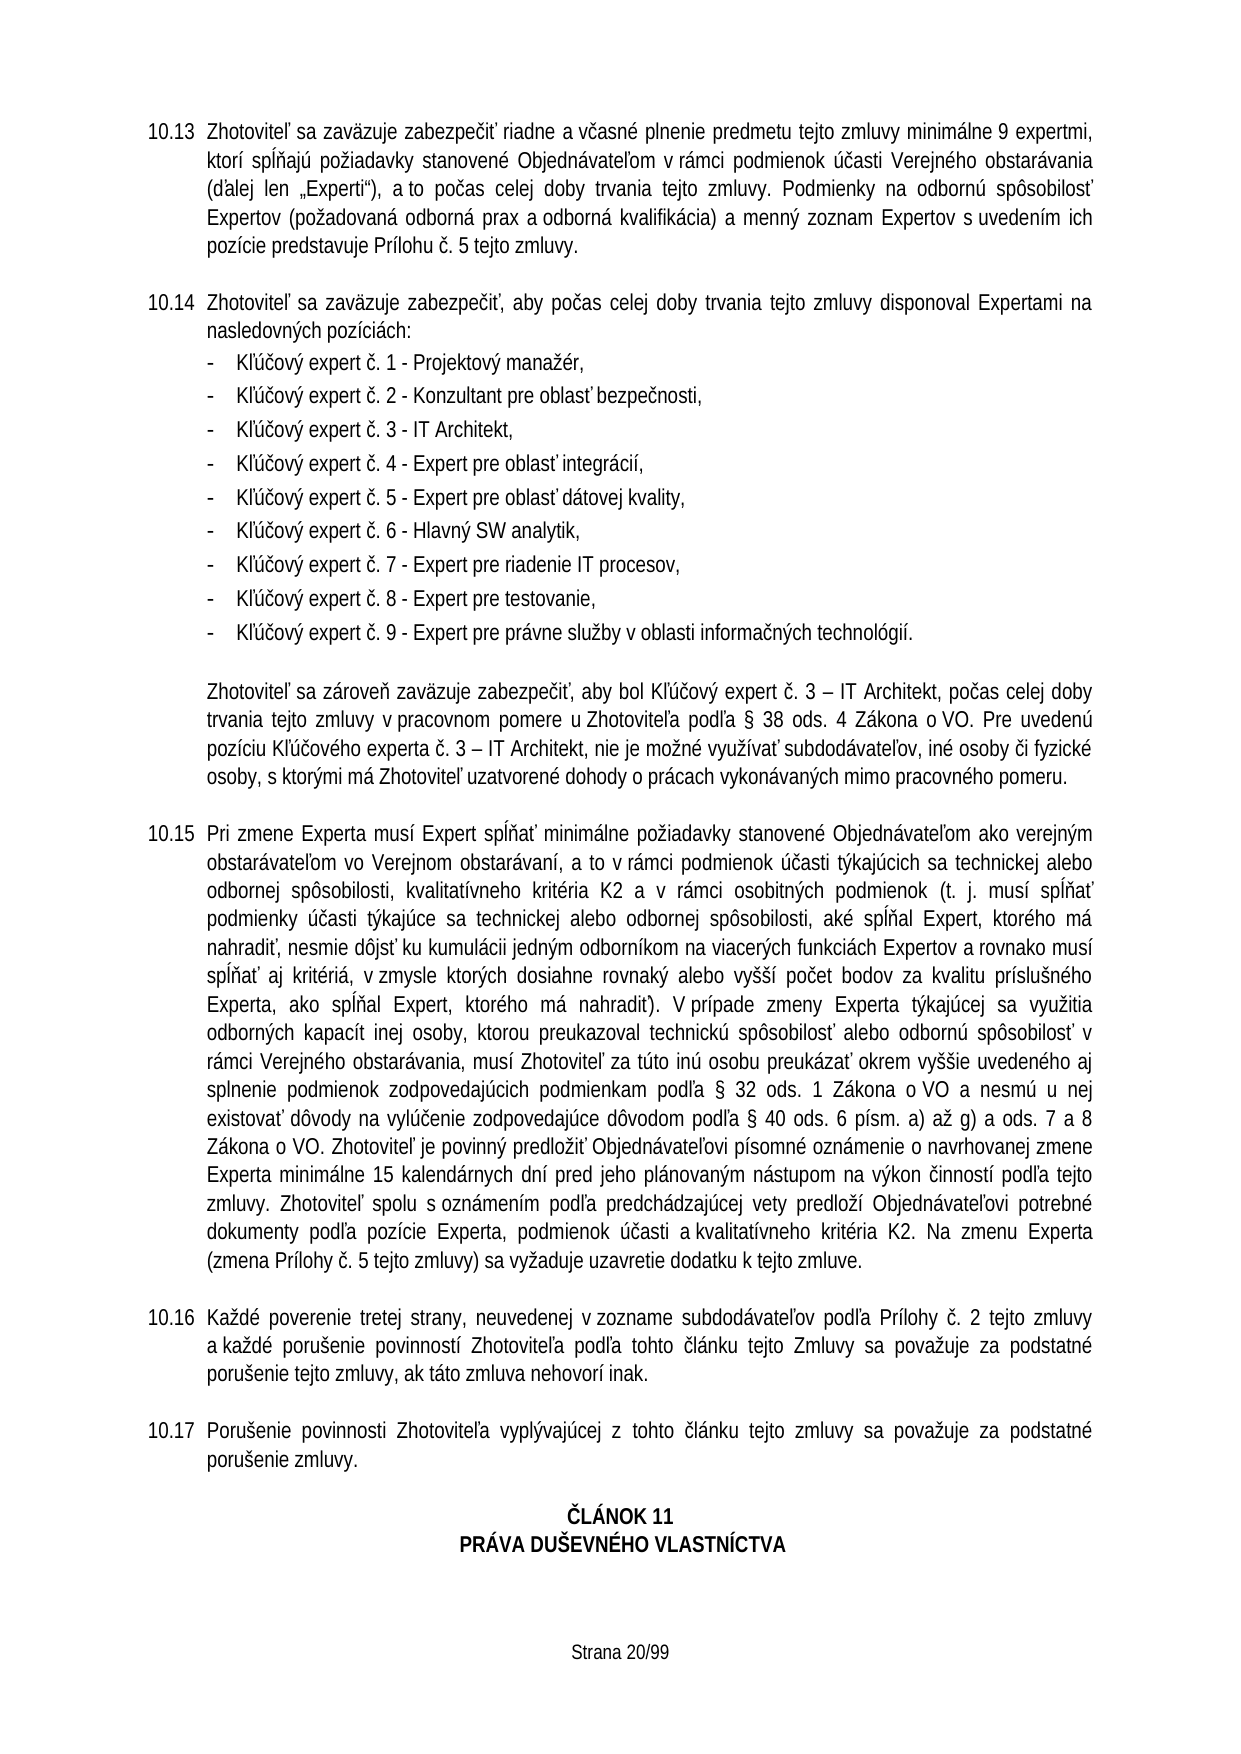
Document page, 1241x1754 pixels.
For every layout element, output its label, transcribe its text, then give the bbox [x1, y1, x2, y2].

list Kľúčový expert č. 4 - Expert pre oblasť integrácií, [207, 447, 1093, 478]
list Kľúčový expert č. 6 - Hlavný SW analytik, [207, 514, 1093, 546]
list ČLÁNOK 11 [148, 1503, 1093, 1529]
list Kľúčový expert č. 9 - Expert pre právne služby v oblasti informačných technológií. [207, 616, 1093, 647]
list PRÁVA DUŠEVNÉHO VLASTNÍCTVA [148, 1531, 1093, 1557]
list Kľúčový expert č. 7 - Expert pre riadenie IT procesov, [207, 548, 1093, 579]
list Zhotoviteľ sa zaväzuje zabezpečiť, aby počas celej doby trvania tejto zmluvy disponoval Expertami na nasledovných pozíciách: [148, 289, 1093, 344]
list Kľúčový expert č. 1 - Projektový manažér, [207, 346, 1093, 377]
list Kľúčový expert č. 5 - Expert pre oblasť dátovej kvality, [207, 481, 1093, 512]
list Porušenie povinnosti Zhotoviteľa vyplývajúcej z tohto článku tejto zmluvy sa považuje za podstatné porušenie zmluvy. [148, 1417, 1093, 1472]
list Zhotoviteľ sa zároveň zaväzuje zabezpečiť, aby bol Kľúčový expert č. 3 – IT Architekt, počas celej doby trvania tejto zmluvy v pracovnom pomere u Zhotoviteľa podľa § 38 ods. 4 Zákona o VO. Pre uvedenú pozíciu Kľúčového experta č. 3 – IT Architekt, nie je možné využívať subdodávateľov, iné osoby či fyzické osoby, s ktorými má Zhotoviteľ uzatvorené dohody o prácach vykonávaných mimo pracovného pomeru. [207, 678, 1093, 789]
list Kľúčový expert č. 2 - Konzultant pre oblasť bezpečnosti, [207, 379, 1093, 411]
list Kľúčový expert č. 8 - Expert pre testovanie, [207, 582, 1093, 613]
list Každé poverenie tretej strany, neuvedenej v zozname subdodávateľov podľa Prílohy č. 2 tejto zmluvy a každé porušenie povinností Zhotoviteľa podľa tohto článku tejto Zmluvy sa považuje za podstatné porušenie tejto zmluvy, ak táto zmluva nehovorí inak. [148, 1303, 1093, 1387]
list Pri zmene Experta musí Expert spĺňať minimálne požiadavky stanovené Objednávateľom ako verejným obstarávateľom vo Verejnom obstarávaní, a to v rámci podmienok účasti týkajúcich sa technickej alebo odbornej spôsobilosti, kvalitatívneho kritéria K2 a v rámci osobitných podmienok (t. j. musí spĺňať podmienky účasti týkajúce sa technickej alebo odbornej spôsobilosti, aké spĺňal Expert, ktorého má nahradiť, nesmie dôjsť ku kumulácii jedným odborníkom na viacerých funkciách Expertov a rovnako musí spĺňať aj kritériá, v zmysle ktorých dosiahne rovnaký alebo vyšší počet bodov za kvalitu príslušného Experta, ako spĺňal Expert, ktorého má nahradiť). V prípade zmeny Experta týkajúcej sa využitia odborných kapacít inej osoby, ktorou preukazoval technickú spôsobilosť alebo odbornú spôsobilosť v rámci Verejného obstarávania, musí Zhotoviteľ za túto inú osobu preukázať okrem vyššie uvedeného aj splnenie podmienok zodpovedajúcich podmienkam podľa § 32 ods. 1 Zákona o VO a nesmú u nej existovať dôvody na vylúčenie zodpovedajúce dôvodom podľa § 40 ods. 6 písm. a) až g) a ods. 7 a 8 Zákona o VO. Zhotoviteľ je povinný predložiť Objednávateľovi písomné oznámenie o navrhovanej zmene Experta minimálne 15 kalendárnych dní pred jeho plánovaným nástupom na výkon činností podľa tejto zmluvy. Zhotoviteľ spolu s oznámením podľa predchádzajúcej vety predloží Objednávateľovi potrebné dokumenty podľa pozície Experta, podmienok účasti a kvalitatívneho kritéria K2. Na zmenu Experta (zmena Prílohy č. 5 tejto zmluvy) sa vyžaduje uzavretie dodatku k tejto zmluve. [148, 820, 1093, 1273]
list Kľúčový expert č. 3 - IT Architekt, [207, 413, 1093, 444]
list Zhotoviteľ sa zaväzuje zabezpečiť riadne a včasné plnenie predmetu tejto zmluvy minimálne 9 expertmi, ktorí spĺňajú požiadavky stanovené Objednávateľom v rámci podmienok účasti Verejného obstarávania (ďalej len „Experti“), a to počas celej doby trvania tejto zmluvy. Podmienky na odbornú spôsobilosť Expertov (požadovaná odborná prax a odborná kvalifikácia) a menný zoznam Expertov s uvedením ich pozície predstavuje Prílohu č. 5 tejto zmluvy. [148, 118, 1093, 258]
